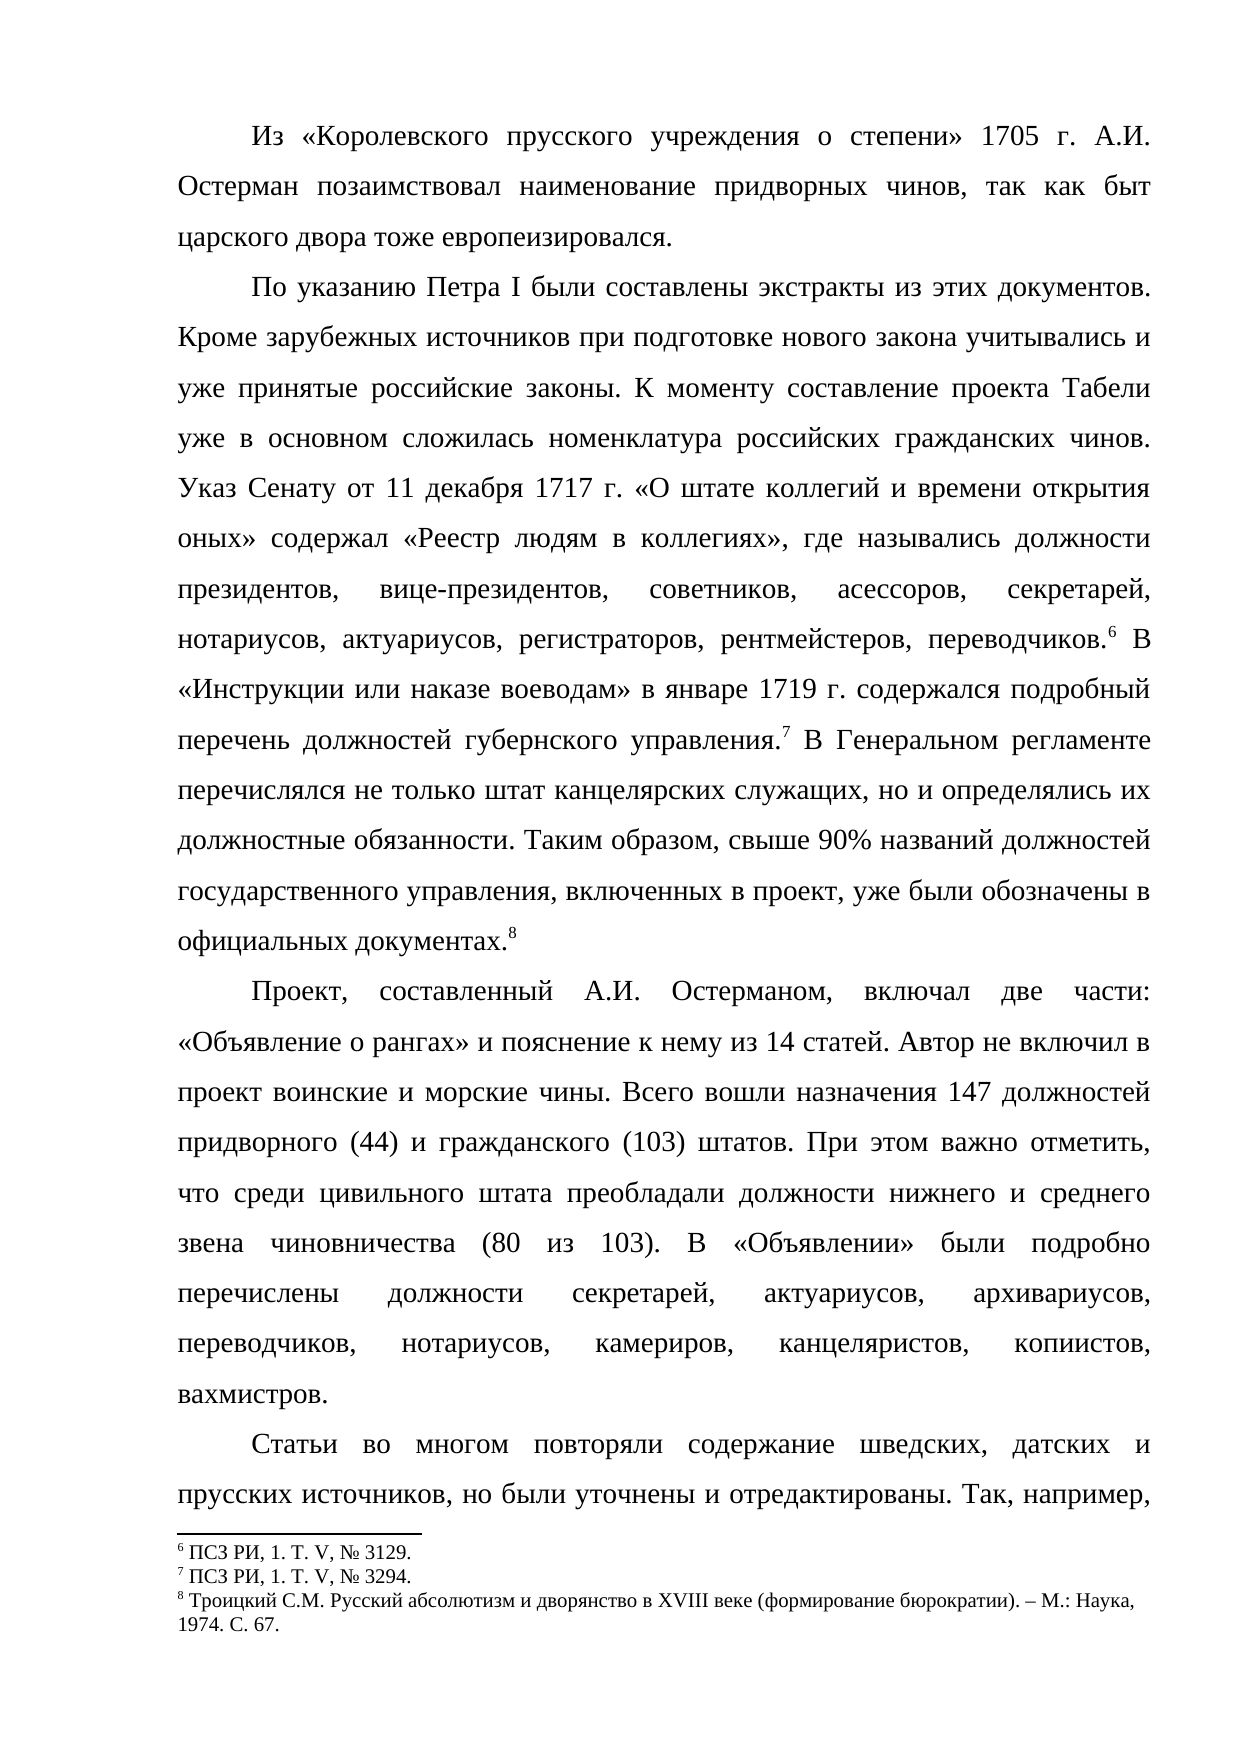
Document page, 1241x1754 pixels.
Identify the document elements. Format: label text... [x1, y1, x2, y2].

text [177, 1426, 1152, 1510]
text По указанию Петра I были составлены экстракты из этих документов. Кроме зарубежных источников при подготовке нового закона учитывались и уже принятые российские законы. К моменту составление проекта Табели уже в основном сложилась номенклатура российских гражданских чинов. Указ Сенату от 11 декабря 1717 г. «О штате коллегий и времени открытия оных» содержал «Реестр людям в коллегиях», где назывались должности президентов, вице-президентов, советников, асессоров, секретарей, нотариусов, актуариусов, регистраторов, рентмейстеров, переводчиков. В «Инструкции или наказе воеводам» в январе 1719 г. содержался подробный перечень должностей губернского управления. В Генеральном регламенте перечислялся не только штат канцелярских служащих, но и определялись их должностные обязанности. Таким образом, свыше 90% названий должностей государственного управления, включенных в проект, уже были обозначены в официальных документах. [177, 269, 1152, 957]
text Из «Королевского прусского учреждения о степени» 1705 г. А.И. Остерман позаимствовал наименование придворных чинов, так как быт царского двора тоже европеизировался. [177, 118, 1152, 252]
text Проект, составленный А.И. Остерманом, включал две части: «Объявление о рангах» и пояснение к нему из 14 статей. Автор не включил в проект воинские и морские чины. Всего вошли назначения 147 должностей придворного (44) и гражданского (103) штатов. При этом важно отметить, что среди цивильного штата преобладали должности нижнего и среднего звена чиновничества (80 из 103). В «Объявлении» были подробно перечислены должности секретарей, актуариусов, архивариусов, переводчиков, нотариусов, камериров, канцеляристов, копиистов, вахмистров. [177, 973, 1152, 1409]
